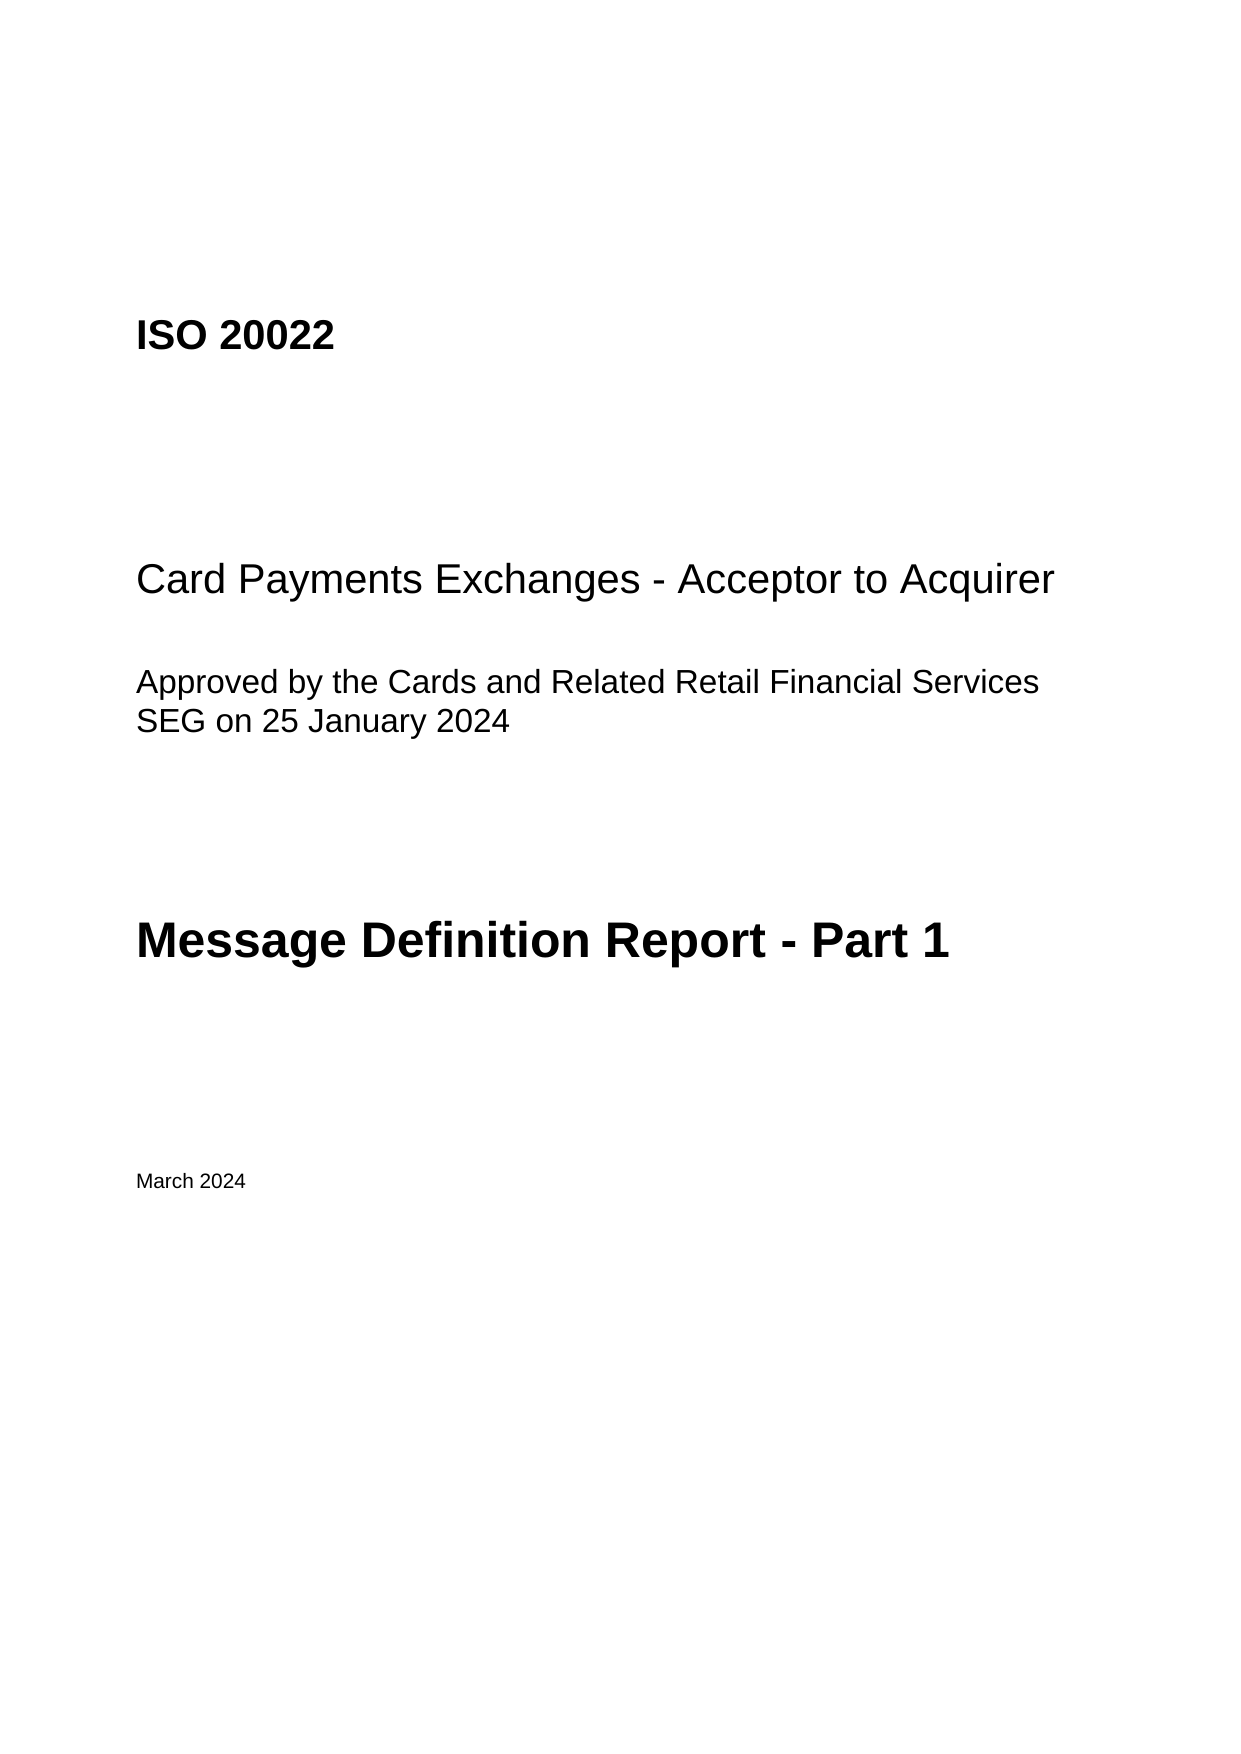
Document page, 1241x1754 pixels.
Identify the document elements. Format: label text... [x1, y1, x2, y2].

title Message Definition Report - Part 1 [136, 910, 1104, 968]
text March 2024 [136, 1169, 1104, 1193]
title Approved by the Cards and Related Retail Financial Services SEG on 25 January 2024 [136, 662, 1104, 739]
text ISO 20022 [136, 310, 1104, 358]
text Card Payments Exchanges - Acceptor to Acquirer [136, 554, 1104, 650]
